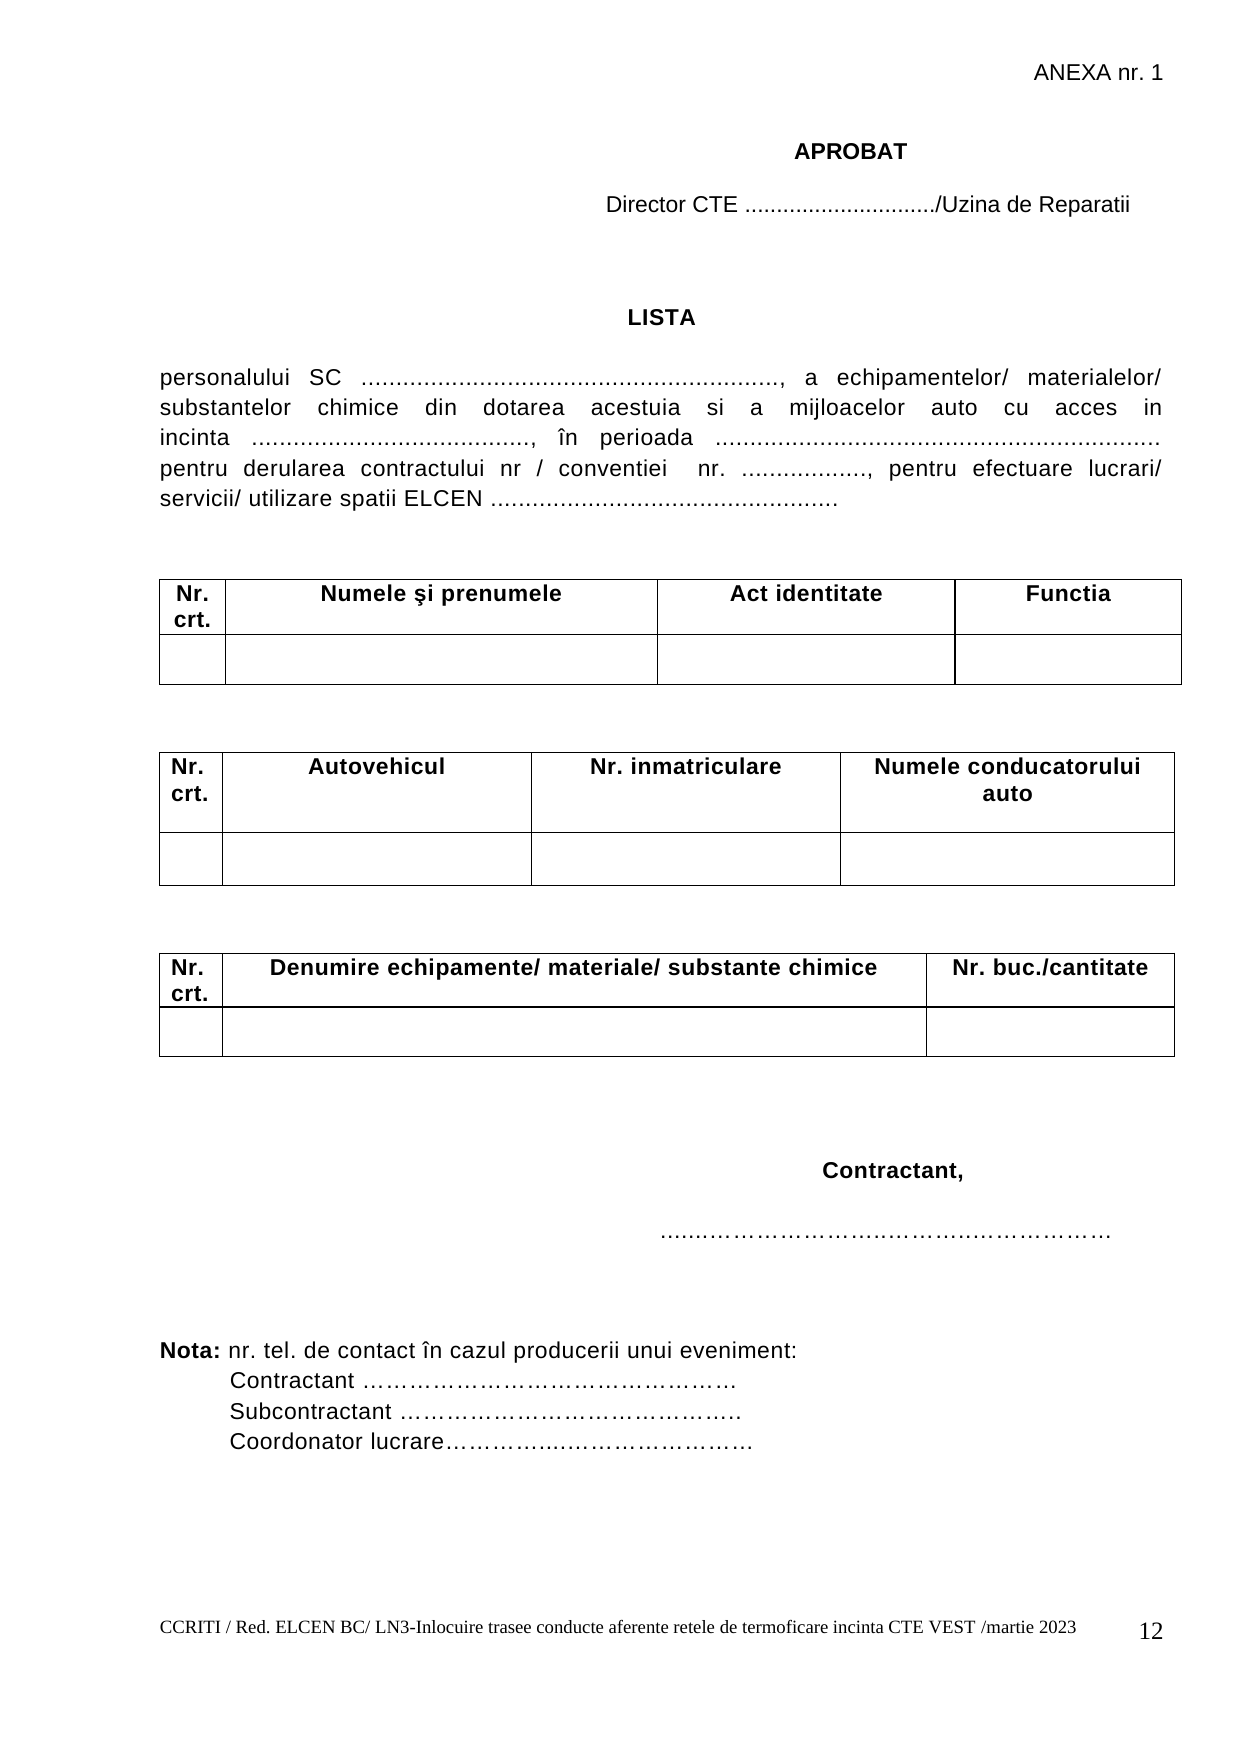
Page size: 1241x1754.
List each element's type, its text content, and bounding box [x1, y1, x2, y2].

text ANEXA nr. 1 [159, 59, 1163, 85]
table_header Autovehicul [223, 753, 531, 832]
table_header Numele şi prenumele [226, 580, 657, 634]
table_cell [532, 833, 840, 884]
table_cell [223, 833, 531, 884]
text .......…………………..………..……………… [609, 1184, 1163, 1244]
table_cell [223, 1008, 926, 1056]
table_header Nr. crt. [160, 580, 225, 634]
table_cell [160, 833, 222, 884]
text Coordonator lucrare…………....…………………… [159, 1428, 1163, 1454]
text personalului SC ............................................................, a echipamentelor/ materialelor/ substantelor chimice din dotarea acestuia si a mijloacelor auto cu acces in incinta ........................................, în perioada ................................................................ pentru derularea contractului nr / conventiei nr. .................., pentru efectuare lucrari/ servicii/ utilizare spatii ELCEN .................................................. [159, 364, 1163, 511]
table_cell [927, 1008, 1174, 1056]
table_header Nr. crt. [160, 753, 222, 832]
table_header Functia [956, 580, 1181, 634]
table_cell [956, 635, 1181, 684]
text Contractant, [159, 1157, 1163, 1184]
table_cell [226, 635, 657, 684]
table_cell [160, 1008, 222, 1056]
table_header Denumire echipamente/ materiale/ substante chimice [223, 954, 926, 1006]
table_header Act identitate [658, 580, 954, 634]
text APROBAT [159, 138, 1163, 164]
table_header Nr. inmatriculare [532, 753, 840, 832]
table_cell [658, 635, 954, 684]
text Contractant ………………………………………… [159, 1367, 1163, 1394]
text Subcontractant …………………………………….. [159, 1398, 1163, 1424]
table_cell [841, 833, 1174, 884]
text LISTA [159, 303, 1163, 330]
text Director CTE ............................../Uzina de Reparatii [159, 191, 1163, 217]
table_cell [160, 635, 225, 684]
table_header Numele conducatorului auto [841, 753, 1174, 832]
table_header Nr. crt. [160, 954, 222, 1006]
table_header Nr. buc./cantitate [927, 954, 1174, 1006]
text Nota: nr. tel. de contact în cazul producerii unui eveniment: [159, 1337, 1163, 1363]
